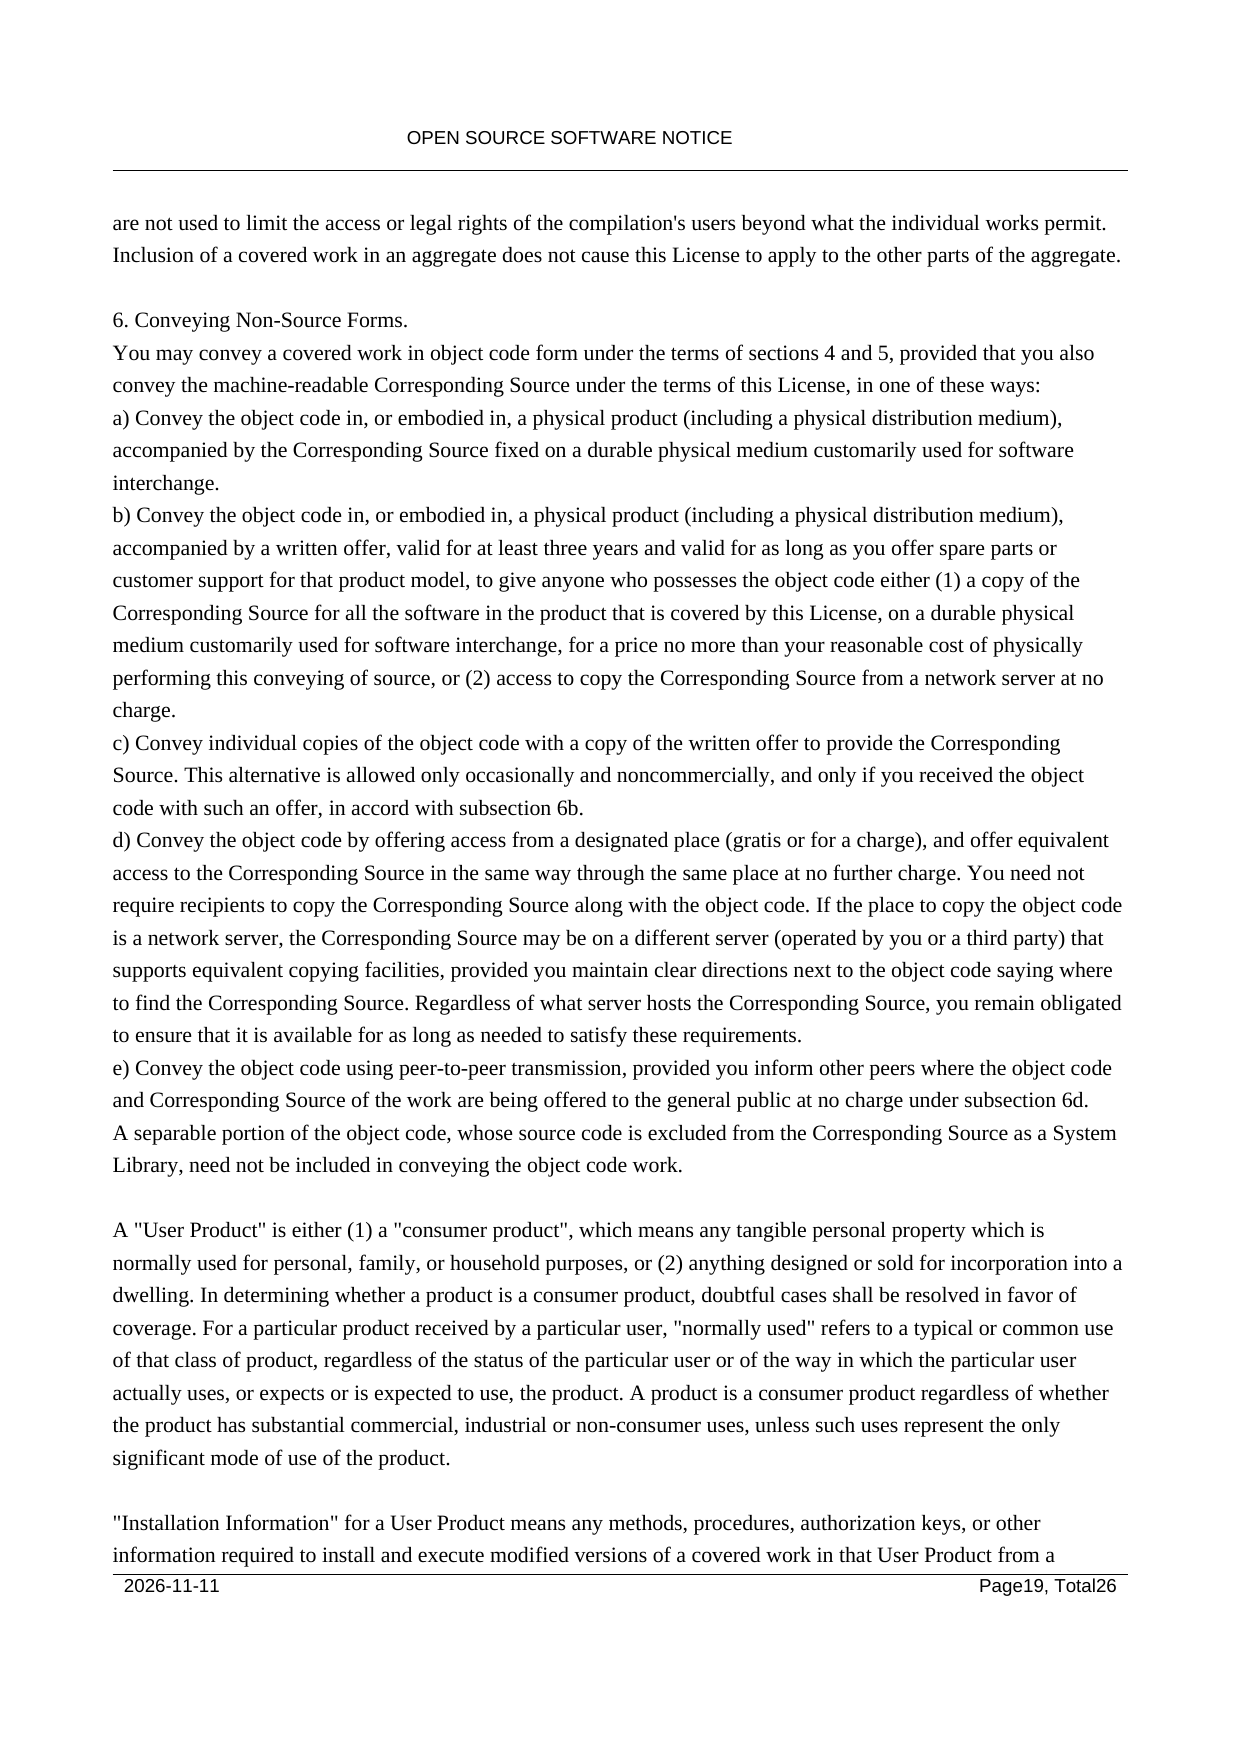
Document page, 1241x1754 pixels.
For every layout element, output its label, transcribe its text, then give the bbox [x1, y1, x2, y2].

text A separable portion of the object code, whose source code is excluded from the Corresponding Source as a System Library, need not be included in conveying the object code work. [112, 1116, 1128, 1181]
text e) Convey the object code using peer-to-peer transmission, provided you inform other peers where the object code and Corresponding Source of the work are being offered to the general public at no charge under subsection 6d. [112, 1051, 1128, 1116]
text 6. Conveying Non-Source Forms. [112, 304, 1128, 336]
text a) Convey the object code in, or embodied in, a physical product (including a physical distribution medium), accompanied by the Corresponding Source fixed on a durable physical medium customarily used for software interchange. [112, 401, 1128, 499]
text b) Convey the object code in, or embodied in, a physical product (including a physical distribution medium), accompanied by a written offer, valid for at least three years and valid for as long as you offer spare parts or customer support for that product model, to give anyone who possesses the object code either (1) a copy of the Corresponding Source for all the software in the product that is covered by this License, on a durable physical medium customarily used for software interchange, for a price no more than your reasonable cost of physically performing this conveying of source, or (2) access to copy the Corresponding Source from a network server at no charge. [112, 499, 1128, 726]
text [112, 1506, 1128, 1571]
text A "User Product" is either (1) a "consumer product", which means any tangible personal property which is normally used for personal, family, or household purposes, or (2) anything designed or sold for incorporation into a dwelling. In determining whether a product is a consumer product, doubtful cases shall be resolved in favor of coverage. For a particular product received by a particular user, "normally used" refers to a typical or common use of that class of product, regardless of the status of the particular user or of the way in which the particular user actually uses, or expects or is expected to use, the product. A product is a consumer product regardless of whether the product has substantial commercial, industrial or non-consumer uses, unless such uses represent the only significant mode of use of the product. [112, 1214, 1128, 1474]
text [112, 206, 1128, 271]
text You may convey a covered work in object code form under the terms of sections 4 and 5, provided that you also convey the machine-readable Corresponding Source under the terms of this License, in one of these ways: [112, 336, 1128, 401]
text d) Convey the object code by offering access from a designated place (gratis or for a charge), and offer equivalent access to the Corresponding Source in the same way through the same place at no further charge. You need not require recipients to copy the Corresponding Source along with the object code. If the place to copy the object code is a network server, the Corresponding Source may be on a different server (operated by you or a third party) that supports equivalent copying facilities, provided you maintain clear directions next to the object code saying where to find the Corresponding Source. Regardless of what server hosts the Corresponding Source, you remain obligated to ensure that it is available for as long as needed to satisfy these requirements. [112, 824, 1128, 1051]
text c) Convey individual copies of the object code with a copy of the written offer to provide the Corresponding Source. This alternative is allowed only occasionally and noncommercially, and only if you received the object code with such an offer, in accord with subsection 6b. [112, 726, 1128, 824]
